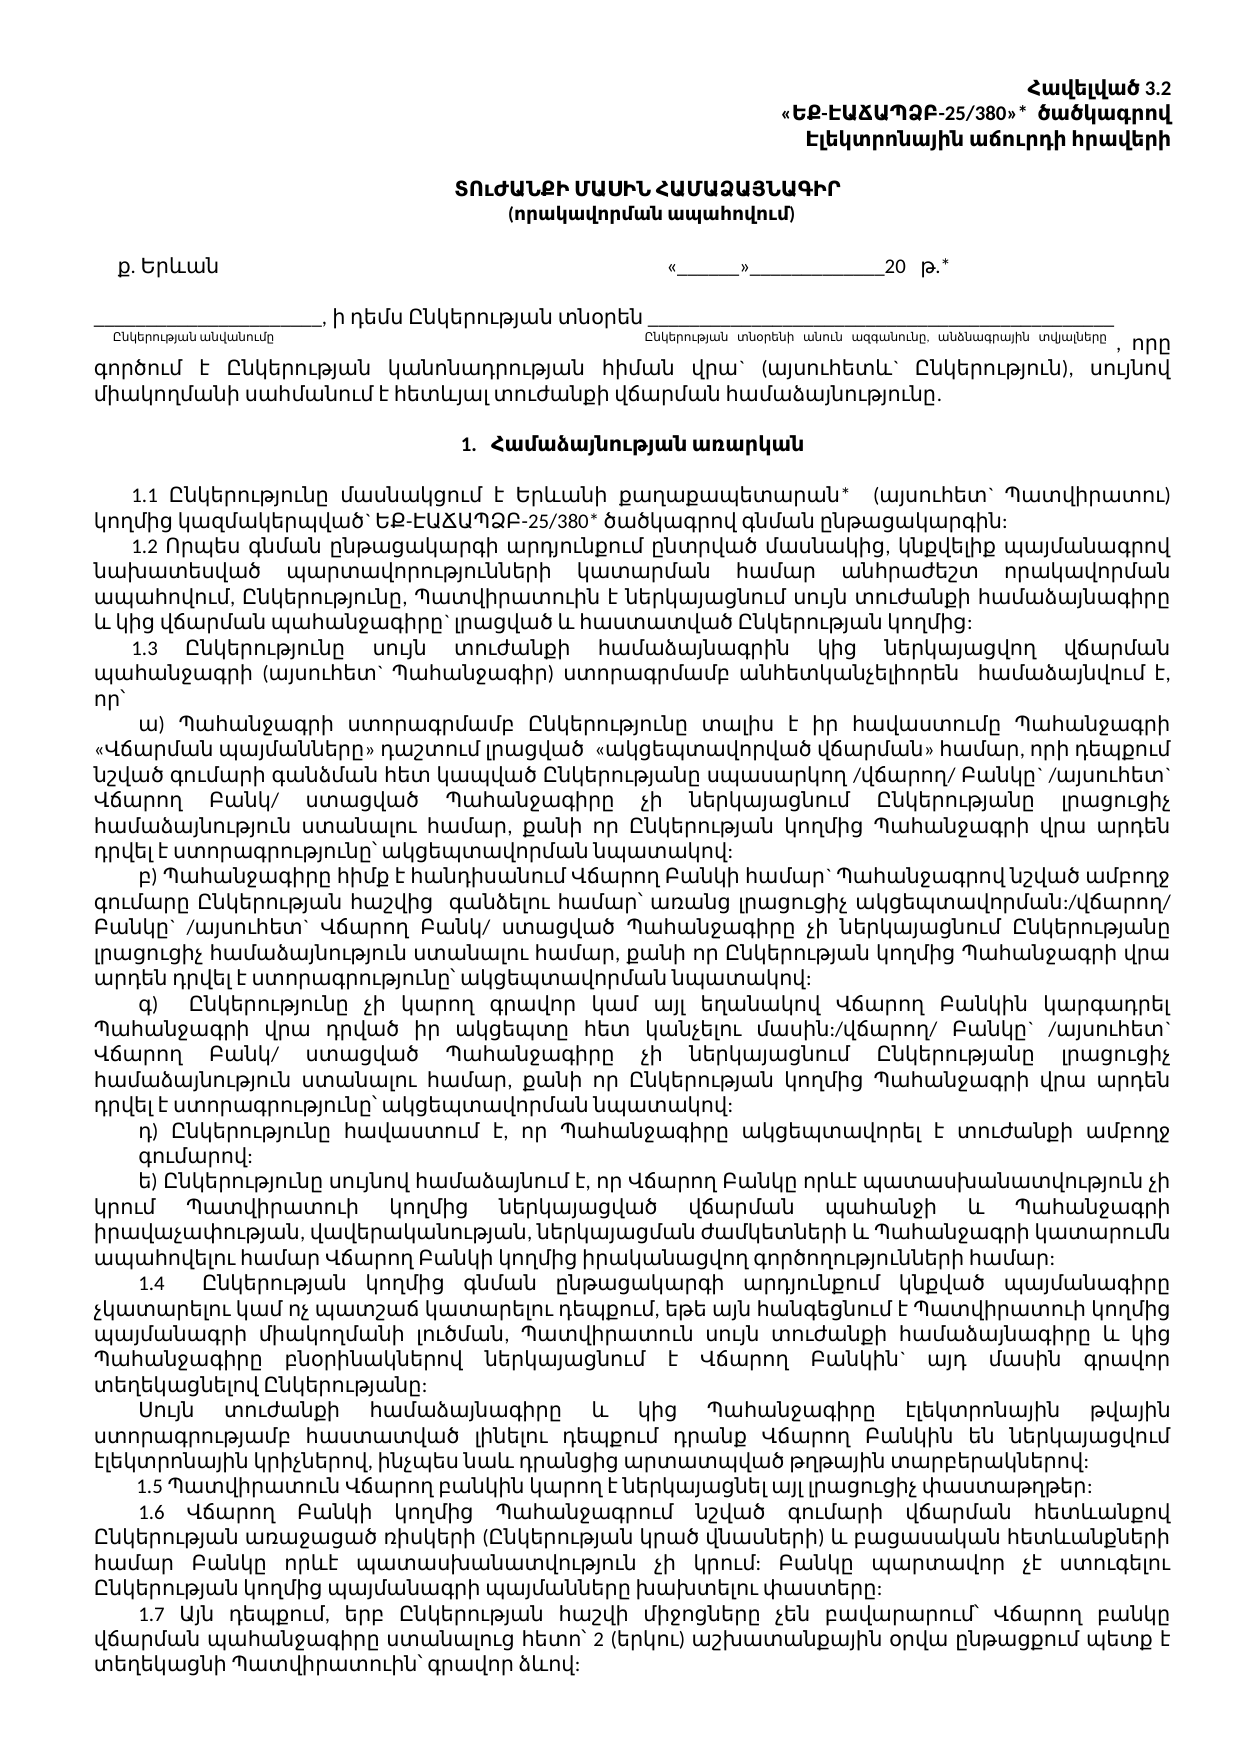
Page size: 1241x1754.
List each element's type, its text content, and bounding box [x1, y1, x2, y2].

text 1.1 Ընկերությունը մասնակցում է Երևանի քաղաքապետարան* (այսուհետ` Պատվիրատու) կողմից կազմակերպված` ԵՔ-ԷԱՃԱՊՁԲ-25/380* ծածկագրով գնման ընթացակարգին: [94, 482, 1171, 533]
text Հավելված 3.2 [94, 75, 1171, 100]
text ՏՈւԺԱՆՔԻ ՄԱՍԻՆ ՀԱՄԱՁԱՅՆԱԳԻՐ [94, 177, 1171, 202]
text 1.2 Որպես գնման ընթացակարգի արդյունքում ընտրված մասնակից, կնքվելիք պայմանագրով նախատեսված պարտավորությունների կատարման համար անհրաժեշտ որակավորման ապահովում, Ընկերությունը, Պատվիրատուին է ներկայացնում սույն տուժանքի համաձայնագիրը և կից վճարման պահանջագիրը` լրացված և հաստատված Ընկերության կողմից: [94, 533, 1171, 635]
text «ԵՔ-ԷԱՃԱՊՁԲ-25/380»* ծածկագրով [94, 100, 1171, 126]
text ք. Երևան «______»_____________20 թ.* [94, 254, 1171, 279]
text (որակավորման ապահովում) [94, 202, 1171, 225]
text 1.3 Ընկերությունը սույն տուժանքի համաձայնագրին կից ներկայացվող վճարման պահանջագրի (այսուհետ` Պահանջագիր) ստորագրմամբ անհետկանչելիորեն համաձայնվում է, որ՝ [94, 635, 1171, 711]
text ______________________, ի դեմս Ընկերության տնօրեն _____________________________________________ [94, 304, 1171, 330]
text բ) Պահանջագիրը հիմք է հանդիսանում Վճարող Բանկի համար` Պահանջագրով նշված ամբողջ գումարը Ընկերության հաշվից գանձելու համար՝ առանց լրացուցիչ ակցեպտավորման:/վճարող/ Բանկը` /այսուհետ` Վճարող Բանկ/ ստացված Պահանջագիրը չի ներկայացնում Ընկերությանը լրացուցիչ համաձայնություն ստանալու համար, քանի որ Ընկերության կողմից Պահանջագրի վրա արդեն դրվել է ստորագրությունը՝ ակցեպտավորման նպատակով: [94, 864, 1171, 991]
text 1.7 Այն դեպքում, երբ Ընկերության հաշվի միջոցները չեն բավարարում՝ Վճարող բանկը վճարման պահանջագիրը ստանալուց հետո՝ 2 (երկու) աշխատանքային օրվա ընթացքում պետք է տեղեկացնի Պատվիրատուին՝ գրավոր ձևով: [94, 1601, 1171, 1677]
text 1.4 Ընկերության կողմից գնման ընթացակարգի արդյունքում կնքված պայմանագիրը չկատարելու կամ ոչ պատշաճ կատարելու դեպքում, եթե այն հանգեցնում է Պատվիրատուի կողմից պայմանագրի միակողմանի լուծման, Պատվիրատուն սույն տուժանքի համաձայնագիրը և կից Պահանջագիրը բնօրինակներով ներկայացնում է Վճարող Բանկին` այդ մասին գրավոր տեղեկացնելով Ընկերությանը: [94, 1270, 1171, 1397]
text դ) Ընկերությունը հավաստում է, որ Պահանջագիրը ակցեպտավորել է տուժանքի ամբողջ գումարով: [138, 1118, 1171, 1169]
text Սույն տուժանքի համաձայնագիրը և կից Պահանջագիրը էլեկտրոնային թվային ստորագրությամբ հաստատված լինելու դեպքում դրանք Վճարող Բանկին են ներկայացվում էլեկտրոնային կրիչներով, ինչպես նաև դրանցից արտատպված թղթային տարբերակներով: [94, 1397, 1171, 1474]
text Էլեկտրոնային աճուրդի հրավերի [94, 126, 1171, 151]
text ա) Պահանջագրի ստորագրմամբ Ընկերությունը տալիս է իր հավաստումը Պահանջագրի «Վճարման պայմանները» դաշտում լրացված «ակցեպտավորված վճարման» համար, որի դեպքում նշված գումարի գանձման հետ կապված Ընկերությանը սպասարկող /վճարող/ Բանկը` /այսուհետ` Վճարող Բանկ/ ստացված Պահանջագիրը չի ներկայացնում Ընկերությանը լրացուցիչ համաձայնություն ստանալու համար, քանի որ Ընկերության կողմից Պահանջագրի վրա արդեն դրվել է ստորագրությունը՝ ակցեպտավորման նպատակով: [94, 711, 1171, 864]
text Ընկերության անվանումը Ընկերության տնօրենի անուն ազգանունը, անձնագրային տվյալները , որը գործում է Ընկերության կանոնադրության հիման վրա` (այսուհետև` Ընկերություն), սույնով միակողմանի սահմանում է հետևյալ տուժանքի վճարման համաձայնությունը. [94, 330, 1171, 406]
text 1. Համաձայնության առարկան [94, 432, 1171, 457]
text 1.6 Վճարող Բանկի կողմից Պահանջագրում նշված գումարի վճարման հետևանքով Ընկերության առաջացած ռիսկերի (Ընկերության կրած վնասների) և բացասական հետևանքների համար Բանկը որևէ պատասխանատվություն չի կրում: Բանկը պարտավոր չէ ստուգելու Ընկերության կողմից պայմանագրի պայմանները խախտելու փաստերը: [94, 1499, 1171, 1601]
text ե) Ընկերությունը սույնով համաձայնում է, որ Վճարող Բանկը որևէ պատասխանատվություն չի կրում Պատվիրատուի կողմից ներկայացված վճարման պահանջի և Պահանջագրի իրավաչափության, վավերականության, ներկայացման ժամկետների և Պահանջագրի կատարումն ապահովելու համար Վճարող Բանկի կողմից իրականացվող գործողությունների համար: [94, 1169, 1171, 1270]
text գ) Ընկերությունը չի կարող գրավոր կամ այլ եղանակով Վճարող Բանկին կարգադրել Պահանջագրի վրա դրված իր ակցեպտը հետ կանչելու մասին:/վճարող/ Բանկը` /այսուհետ` Վճարող Բանկ/ ստացված Պահանջագիրը չի ներկայացնում Ընկերությանը լրացուցիչ համաձայնություն ստանալու համար, քանի որ Ընկերության կողմից Պահանջագրի վրա արդեն դրվել է ստորագրությունը՝ ակցեպտավորման նպատակով: [94, 991, 1171, 1118]
text 1.5 Պատվիրատուն Վճարող բանկին կարող է ներկայացնել այլ լրացուցիչ փաստաթղթեր: [94, 1474, 1171, 1499]
